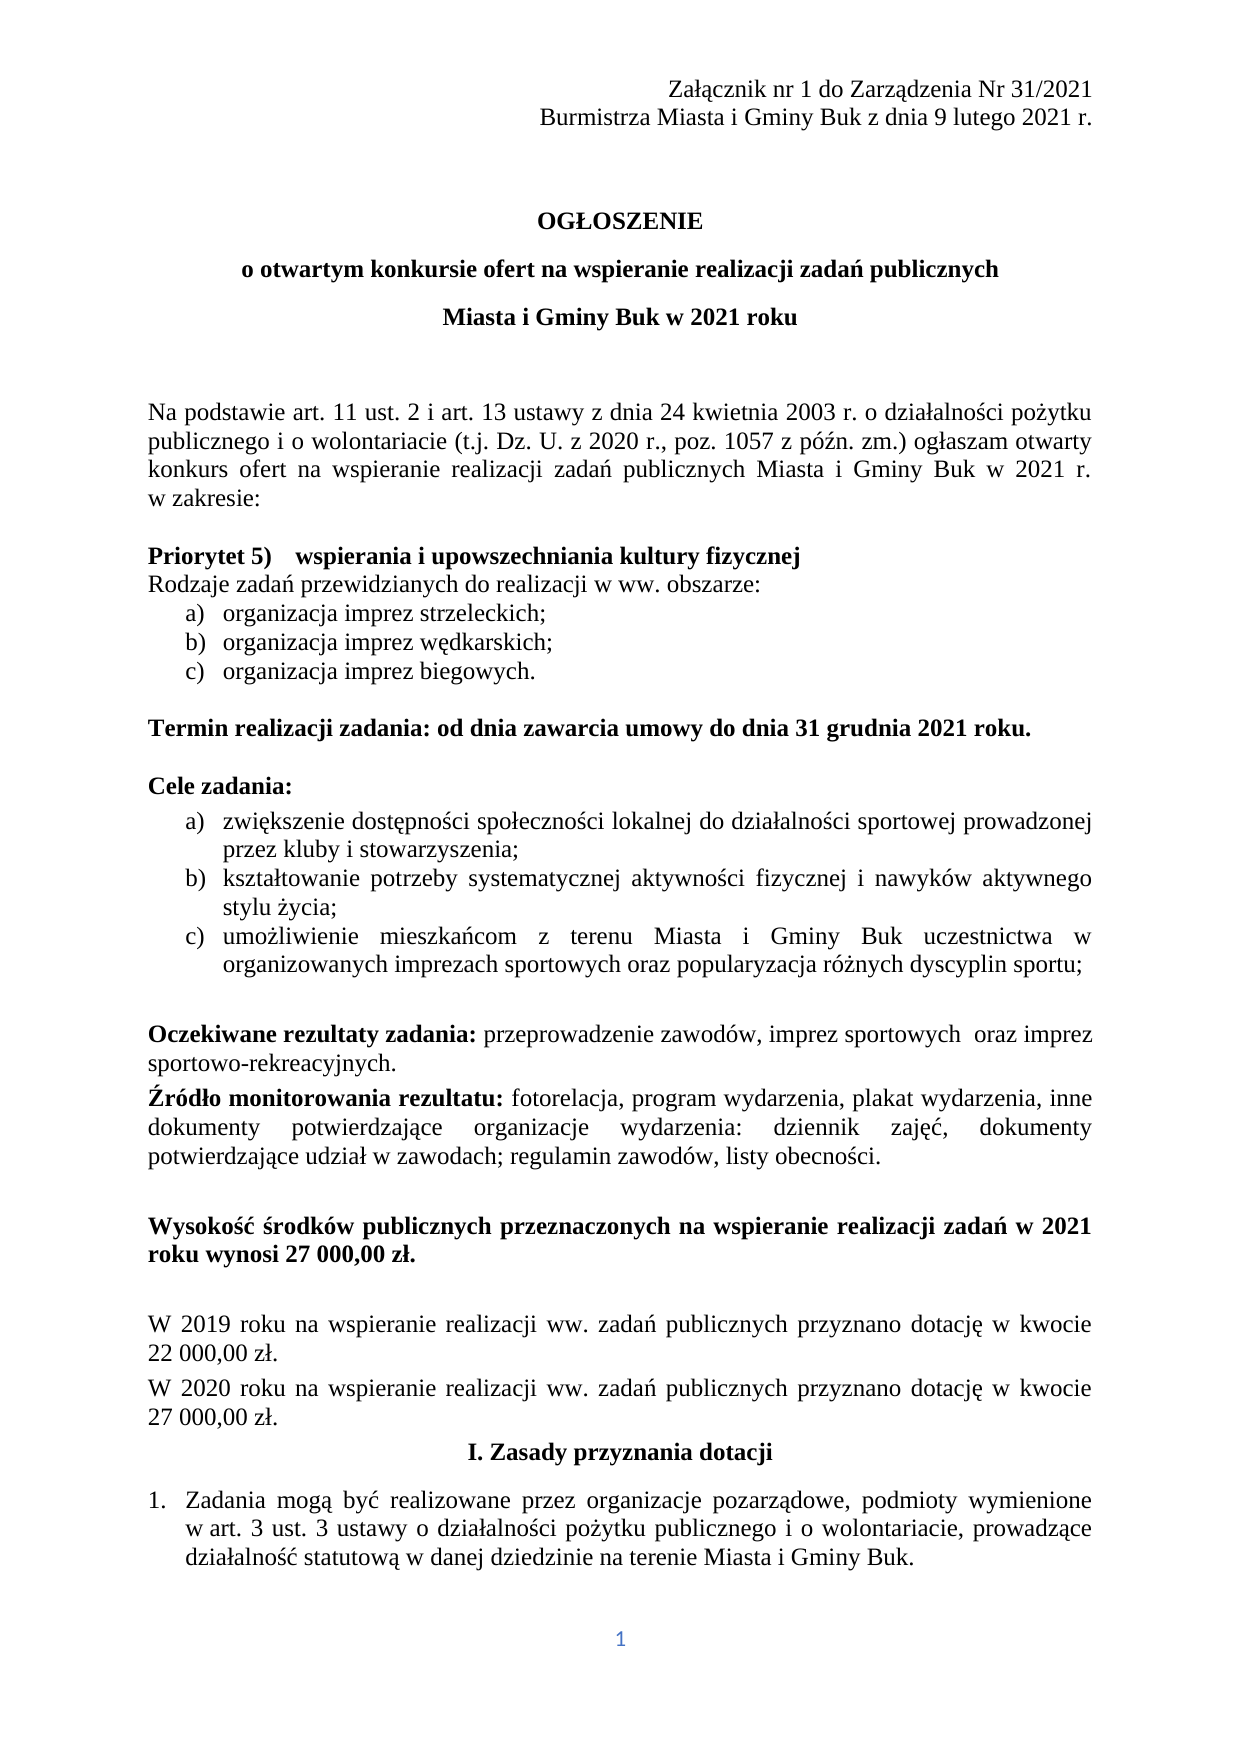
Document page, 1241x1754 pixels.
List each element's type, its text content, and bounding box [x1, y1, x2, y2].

list Zadania mogą być realizowane przez organizacje pozarządowe, podmioty wymienione w art. 3 ust. 3 ustawy o działalności pożytku publicznego i o wolontariacie, prowadzące działalność statutową w danej dziedzinie na terenie Miasta i Gminy Buk. [148, 1485, 1093, 1571]
text I. Zasady przyznania dotacji [148, 1437, 1093, 1466]
text Oczekiwane rezultaty zadania: przeprowadzenie zawodów, imprez sportowych oraz imprez sportowo-rekreacyjnych. [148, 1019, 1093, 1077]
text OGŁOSZENIE [148, 206, 1093, 235]
text W 2020 roku na wspieranie realizacji ww. zadań publicznych przyznano dotację w kwocie 27 000,00 zł. [148, 1373, 1093, 1431]
list umożliwienie mieszkańcom z terenu Miasta i Gminy Buk uczestnictwa w organizowanych imprezach sportowych oraz popularyzacja różnych dyscyplin sportu; [185, 921, 1093, 978]
list zwiększenie dostępności społeczności lokalnej do działalności sportowej prowadzonej przez kluby i stowarzyszenia; [185, 806, 1093, 863]
text Priorytet 5) wspierania i upowszechniania kultury fizycznej [148, 541, 1093, 569]
text Cele zadania: [148, 771, 1093, 799]
text W 2019 roku na wspieranie realizacji ww. zadań publicznych przyznano dotację w kwocie 22 000,00 zł. [148, 1309, 1093, 1367]
text Wysokość środków publicznych przeznaczonych na wspieranie realizacji zadań w 2021 roku wynosi 27 000,00 zł. [148, 1211, 1093, 1268]
text o otwartym konkursie ofert na wspieranie realizacji zadań publicznych [148, 254, 1093, 283]
text Termin realizacji zadania: od dnia zawarcia umowy do dnia 31 grudnia 2021 roku. [148, 713, 1093, 742]
text Na podstawie art. 11 ust. 2 i art. 13 ustawy z dnia 24 kwietnia 2003 r. o działalności pożytku publicznego i o wolontariacie (t.j. Dz. U. z 2020 r., poz. 1057 z późn. zm.) ogłaszam otwarty konkurs ofert na wspieranie realizacji zadań publicznych Miasta i Gminy Buk w 2021 r. w zakresie: [148, 397, 1093, 512]
list organizacja imprez strzeleckich; [185, 598, 1093, 627]
list organizacja imprez biegowych. [185, 656, 1093, 684]
list organizacja imprez wędkarskich; [185, 627, 1093, 656]
text Źródło monitorowania rezultatu: fotorelacja, program wydarzenia, plakat wydarzenia, inne dokumenty potwierdzające organizacje wydarzenia: dziennik zajęć, dokumenty potwierdzające udział w zawodach; regulamin zawodów, listy obecności. [148, 1083, 1093, 1169]
list kształtowanie potrzeby systematycznej aktywności fizycznej i nawyków aktywnego stylu życia; [185, 863, 1093, 921]
text Rodzaje zadań przewidzianych do realizacji w ww. obszarze: [148, 569, 1093, 598]
text Miasta i Gminy Buk w 2021 roku [148, 302, 1093, 330]
